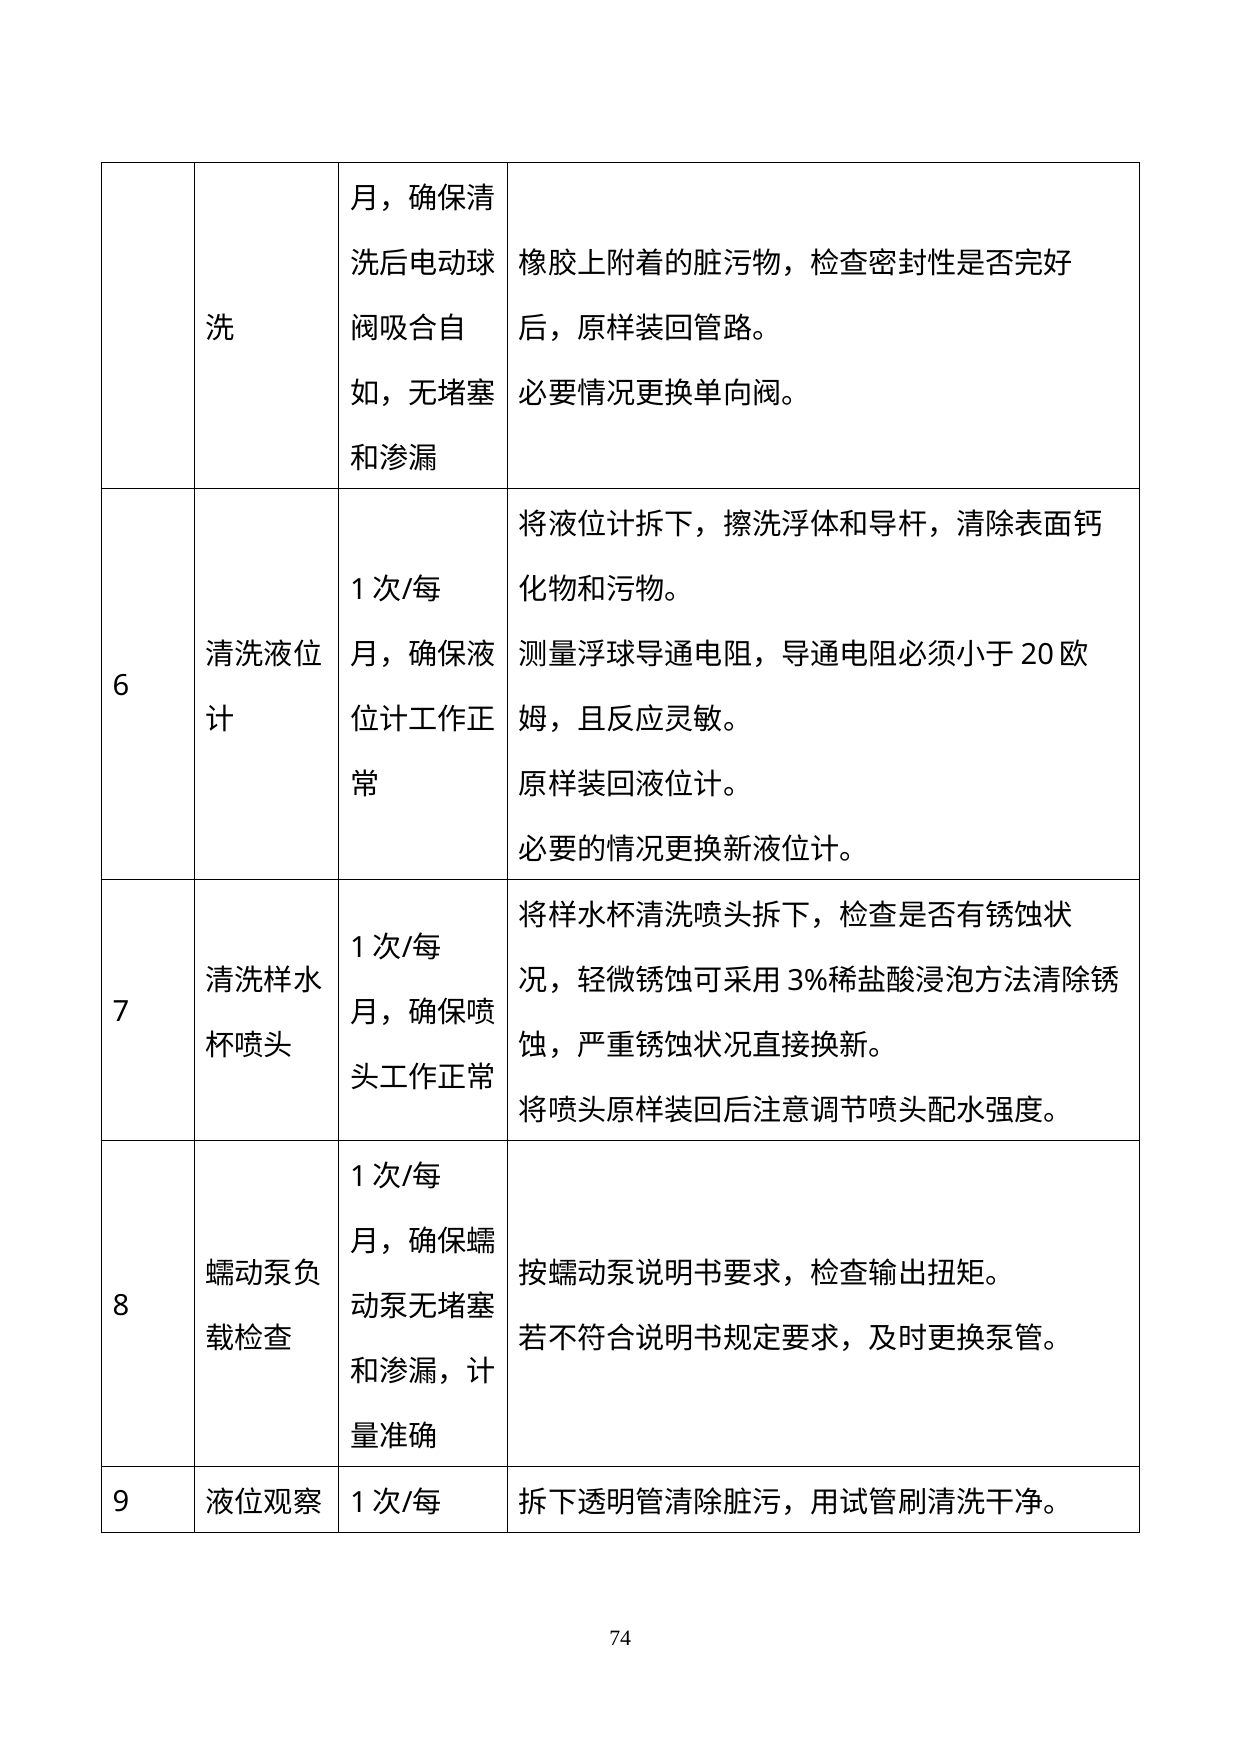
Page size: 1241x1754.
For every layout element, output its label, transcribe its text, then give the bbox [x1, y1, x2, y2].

table_cell 1次/每月，确保液位观察管清洗透明 [339, 1467, 507, 1532]
table_cell 1次/每月，确保喷头工作正常 [339, 880, 507, 1140]
table_cell 清洗样水杯喷头 [195, 880, 338, 1140]
table_cell 将样水杯清洗喷头拆下，检查是否有锈蚀状况，轻微锈蚀可采用3%稀盐酸浸泡方法清除锈蚀，严重锈蚀状况直接换新。 将喷头原样装回后注意调节喷头配水强度。 [508, 880, 1139, 1140]
table_cell 1次/每月，确保蠕动泵无堵塞和渗漏，计量准确 [339, 1141, 507, 1466]
table_cell 清洗液位计 [195, 489, 338, 879]
table_cell 5 [102, 163, 194, 488]
table_cell 蠕动泵负载检查 [195, 1141, 338, 1466]
table_cell 8 [102, 1141, 194, 1466]
table_cell 6 [102, 489, 194, 879]
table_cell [508, 163, 1139, 488]
table_cell 按蠕动泵说明书要求，检查输出扭矩。 若不符合说明书规定要求，及时更换泵管。 [508, 1141, 1139, 1466]
table_cell 单向阀清洗 [195, 163, 338, 488]
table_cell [508, 1467, 1139, 1532]
table_cell 1次/每月，确保液位计工作正常 [339, 489, 507, 879]
table_cell 将液位计拆下，擦洗浮体和导杆，清除表面钙化物和污物。 测量浮球导通电阻，导通电阻必须小于20欧姆，且反应灵敏。 原样装回液位计。 必要的情况更换新液位计。 [508, 489, 1139, 879]
table_cell 7 [102, 880, 194, 1140]
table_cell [339, 163, 507, 488]
table_cell 液位观察管清洗 [195, 1467, 338, 1532]
table_cell 9 [102, 1467, 194, 1532]
